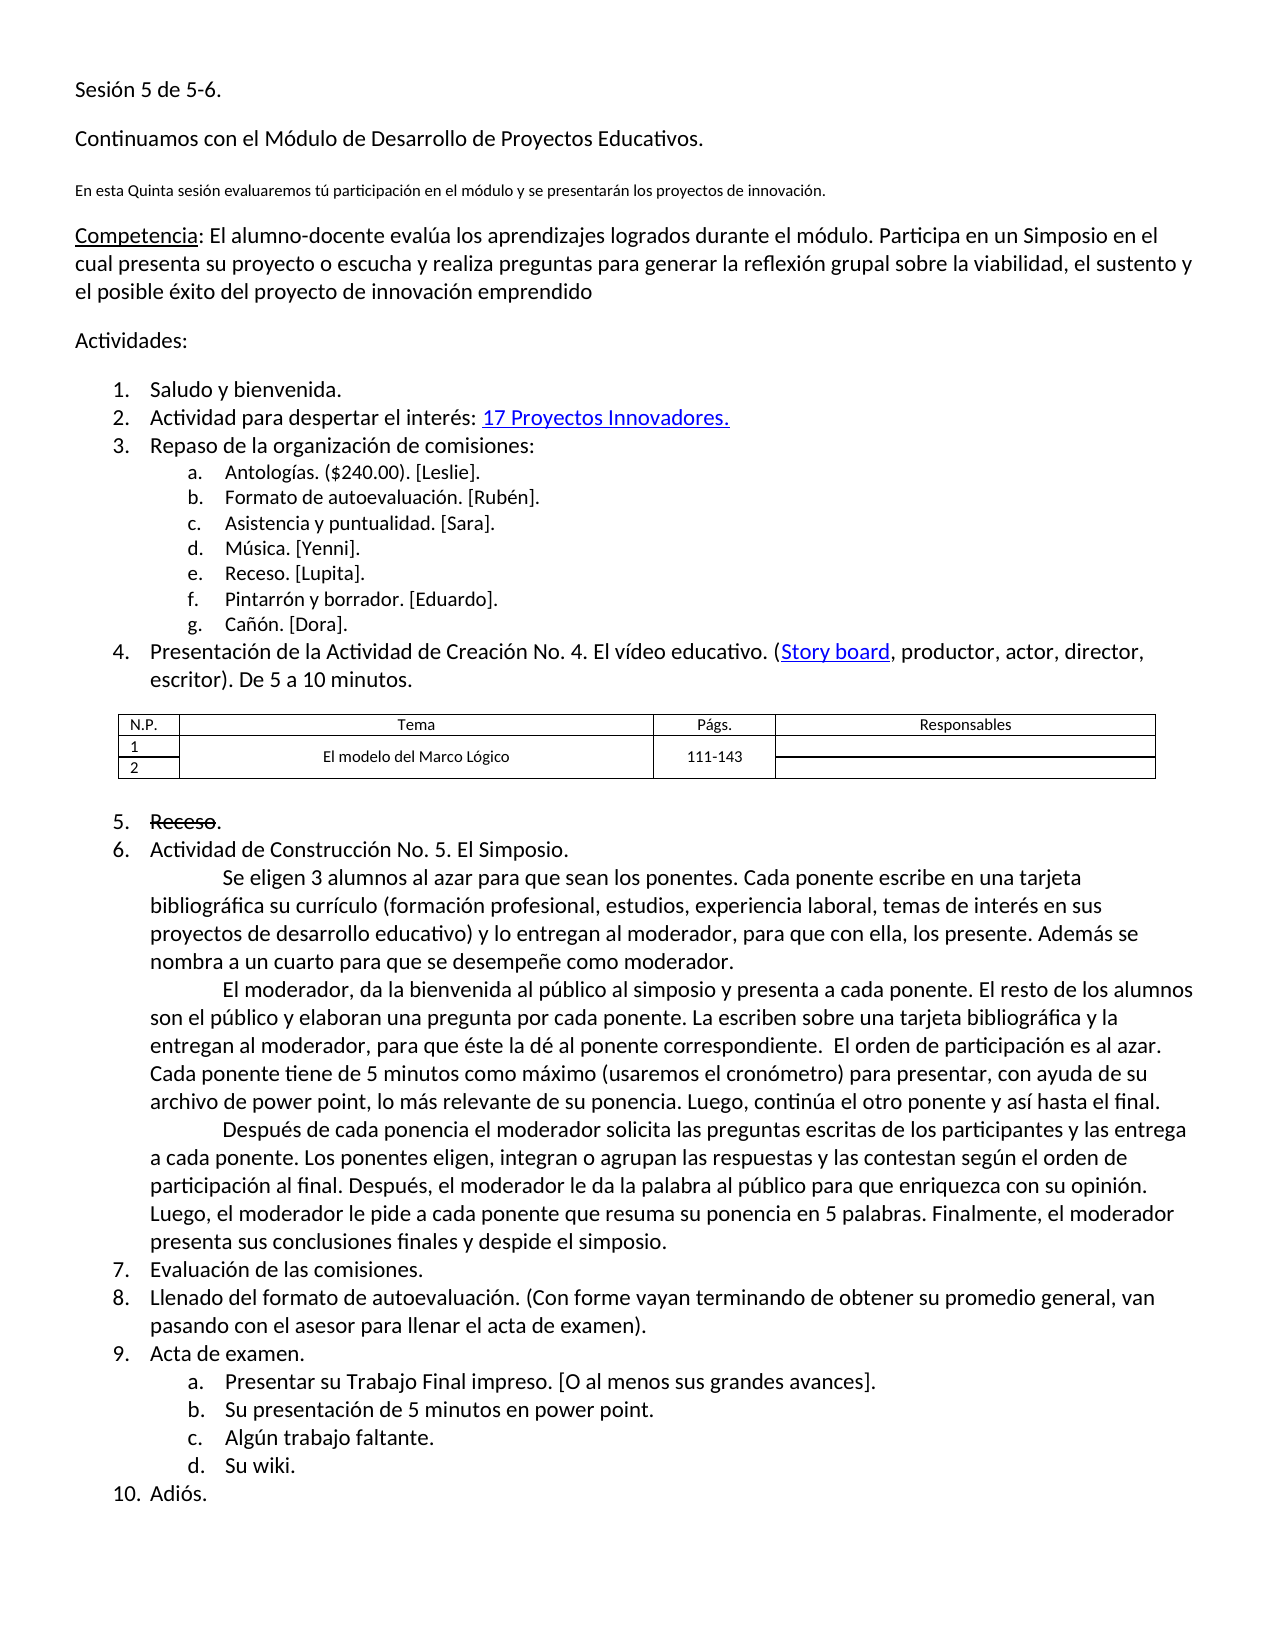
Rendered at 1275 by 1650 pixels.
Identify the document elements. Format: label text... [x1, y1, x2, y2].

list Actividad de Construcción No. 5. El Simposio. [112, 835, 1200, 863]
list El moderador, da la bienvenida al público al simposio y presenta a cada ponente. El resto de los alumnos son el público y elaboran una pregunta por cada ponente. La escriben sobre una tarjeta bibliográfica y la entregan al moderador, para que éste la dé al ponente correspondiente. El orden de participación es al azar. Cada ponente tiene de 5 minutos como máximo (usaremos el cronómetro) para presentar, con ayuda de su archivo de power point, lo más relevante de su ponencia. Luego, continúa el otro ponente y así hasta el final. [150, 975, 1200, 1115]
list Repaso de la organización de comisiones: [112, 431, 1200, 459]
text Sesión 5 de 5-6. [75, 75, 1200, 103]
list Presentación de la Actividad de Creación No. 4. El vídeo educativo. (Story board, productor, actor, director, escritor). De 5 a 10 minutos. [112, 637, 1200, 693]
list Adiós. [112, 1479, 1200, 1507]
table_header Responsables [776, 715, 1155, 735]
text Competencia: El alumno-docente evalúa los aprendizajes logrados durante el módulo. Participa en un Simposio en el cual presenta su proyecto o escucha y realiza preguntas para generar la reflexión grupal sobre la viabilidad, el sustento y el posible éxito del proyecto de innovación emprendido [75, 221, 1200, 305]
list Su presentación de 5 minutos en power point. [187, 1395, 1200, 1423]
list Después de cada ponencia el moderador solicita las preguntas escritas de los participantes y las entrega a cada ponente. Los ponentes eligen, integran o agrupan las respuestas y las contestan según el orden de participación al final. Después, el moderador le da la palabra al público para que enriquezca con su opinión. Luego, el moderador le pide a cada ponente que resuma su ponencia en 5 palabras. Finalmente, el moderador presenta sus conclusiones finales y despide el simposio. [150, 1115, 1200, 1255]
list Llenado del formato de autoevaluación. (Con forme vayan terminando de obtener su promedio general, van pasando con el asesor para llenar el acta de examen). [112, 1283, 1200, 1339]
table_cell 111-143 [654, 736, 775, 778]
list Pintarrón y borrador. [Eduardo]. [187, 586, 1200, 611]
list Algún trabajo faltante. [187, 1423, 1200, 1451]
list Receso. [112, 807, 1200, 835]
list Saludo y bienvenida. [112, 375, 1200, 403]
list Su wiki. [187, 1451, 1200, 1479]
list Antologías. ($240.00). [Leslie]. [187, 459, 1200, 484]
table_cell [776, 758, 1155, 778]
text Continuamos con el Módulo de Desarrollo de Proyectos Educativos. En esta Quinta sesión evaluaremos tú participación en el módulo y se presentarán los proyectos de innovación. [75, 124, 1200, 200]
list Asistencia y puntualidad. [Sara]. [187, 510, 1200, 535]
list Actividad para despertar el interés: 17 Proyectos Innovadores. [112, 403, 1200, 431]
list Evaluación de las comisiones. [112, 1255, 1200, 1283]
table_header Tema [180, 715, 653, 735]
table_header N.P. [119, 715, 179, 735]
list Música. [Yenni]. [187, 535, 1200, 561]
list Se eligen 3 alumnos al azar para que sean los ponentes. Cada ponente escribe en una tarjeta bibliográfica su currículo (formación profesional, estudios, experiencia laboral, temas de interés en sus proyectos de desarrollo educativo) y lo entregan al moderador, para que con ella, los presente. Además se nombra a un cuarto para que se desempeñe como moderador. [150, 863, 1200, 975]
table_header Págs. [654, 715, 775, 735]
table_cell 1 [119, 736, 179, 756]
list Presentar su Trabajo Final impreso. [O al menos sus grandes avances]. [187, 1367, 1200, 1395]
list Formato de autoevaluación. [Rubén]. [187, 484, 1200, 510]
text Actividades: [75, 326, 1200, 354]
list Cañón. [Dora]. [187, 611, 1200, 637]
list Receso. [Lupita]. [187, 561, 1200, 586]
table_cell El modelo del Marco Lógico [180, 736, 653, 778]
table_cell 2 [119, 758, 179, 778]
table_cell [776, 736, 1155, 756]
list Acta de examen. [112, 1339, 1200, 1367]
